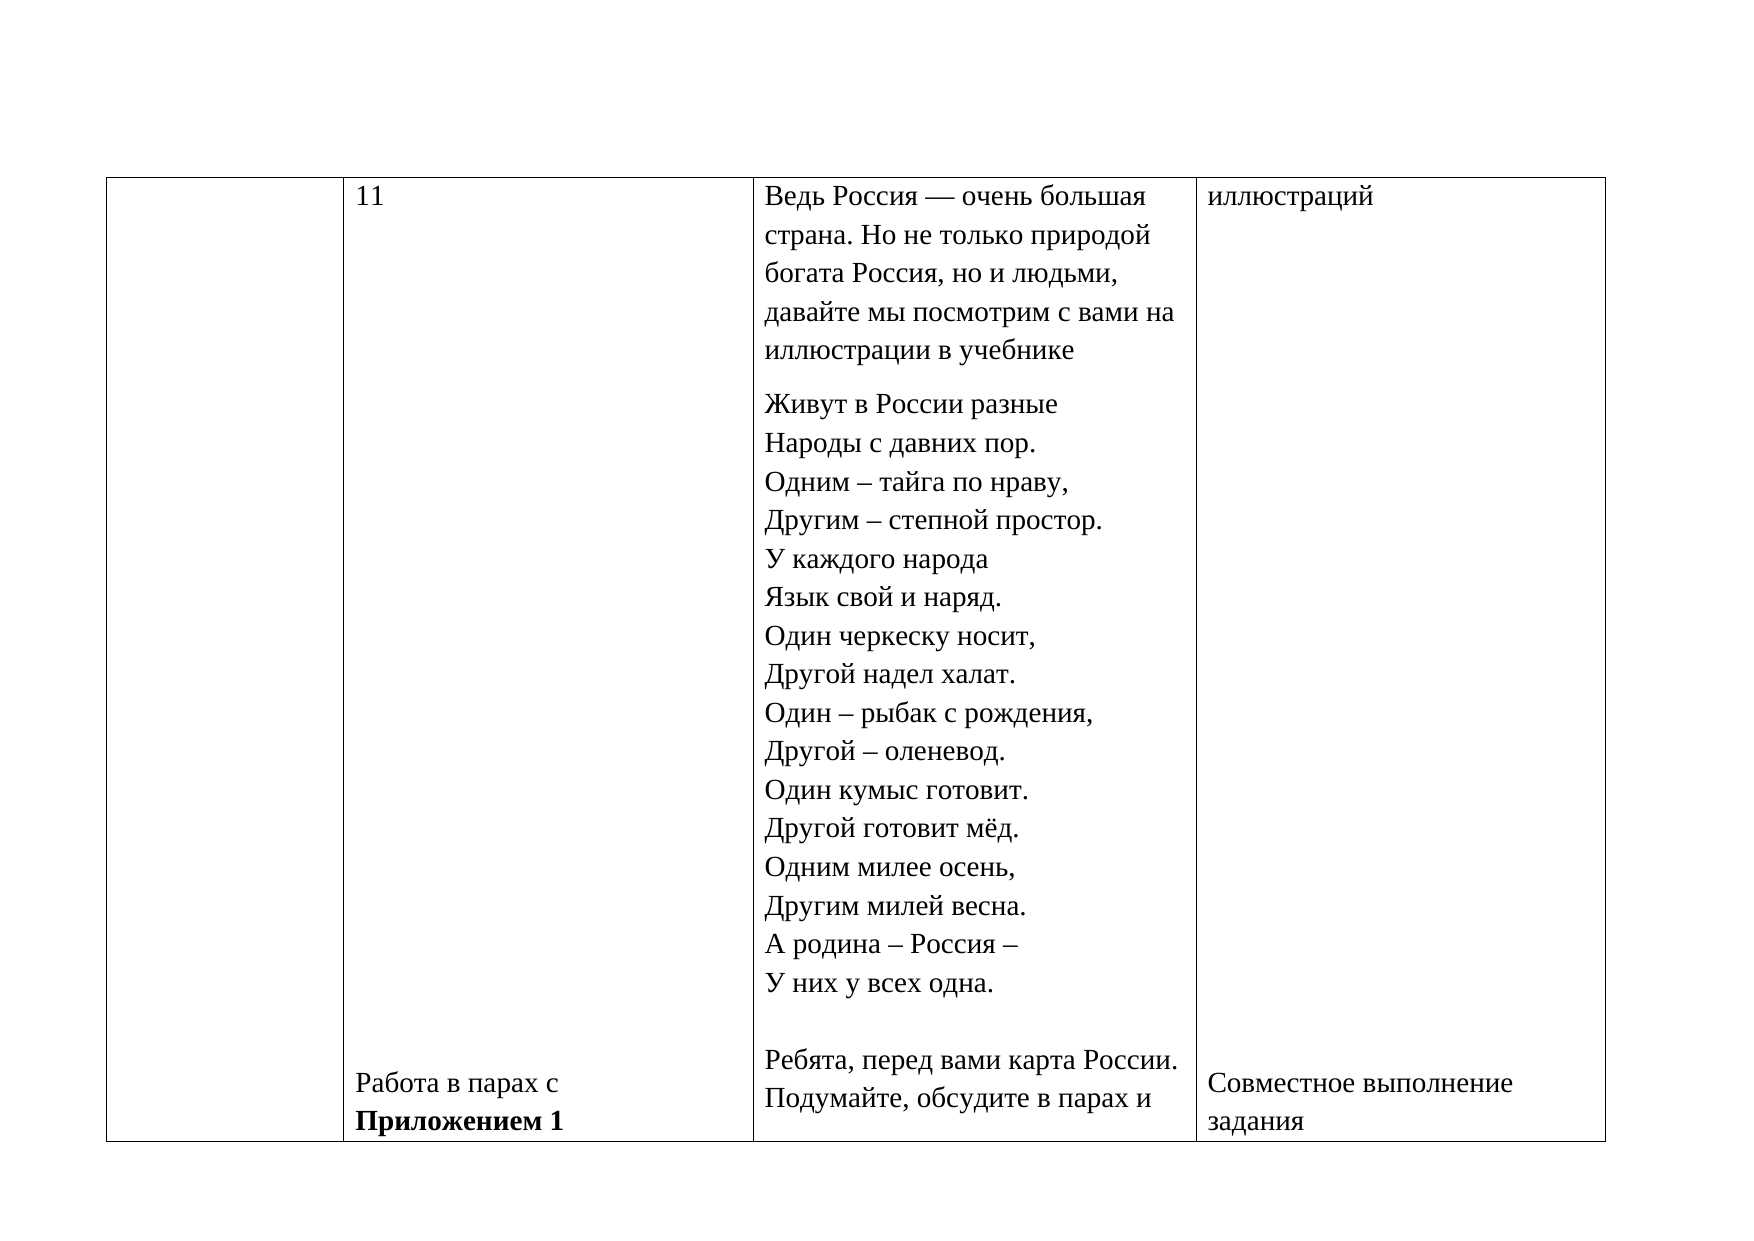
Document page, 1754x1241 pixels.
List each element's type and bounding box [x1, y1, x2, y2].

table_cell [344, 178, 753, 1141]
table_cell [1197, 178, 1605, 1141]
table_cell [107, 178, 343, 1141]
table_cell [754, 178, 1196, 1141]
